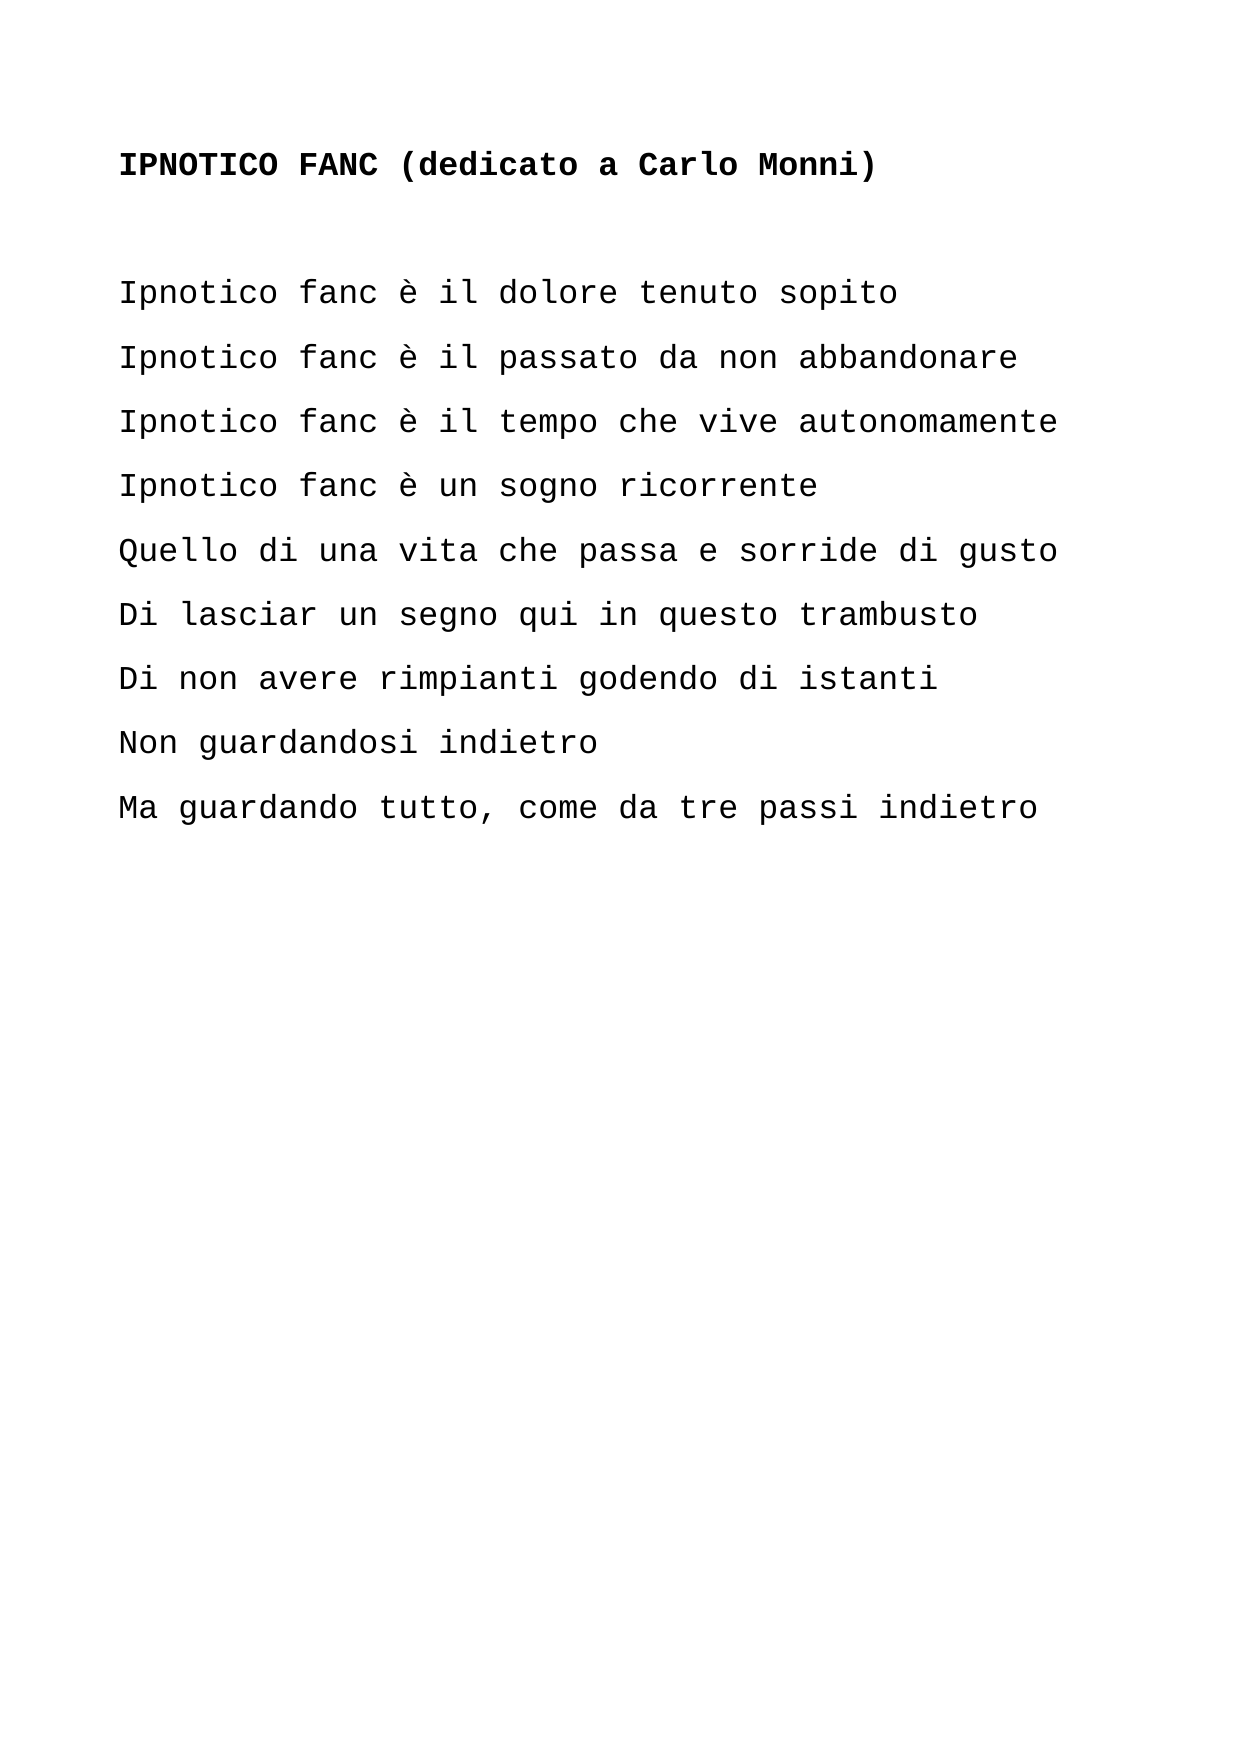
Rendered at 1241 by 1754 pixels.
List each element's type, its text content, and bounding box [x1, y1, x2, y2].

text Di lasciar un segno qui in questo trambusto [118, 597, 1122, 635]
text Ipnotico fanc è il passato da non abbandonare [118, 340, 1122, 378]
text Ipnotico fanc è il dolore tenuto sopito [118, 276, 1122, 314]
text Di non avere rimpianti godendo di istanti [118, 662, 1122, 699]
text IPNOTICO FANC (dedicato a Carlo Monni) [118, 148, 1122, 185]
text Ipnotico fanc è il tempo che vive autonomamente [118, 405, 1122, 442]
text Non guardandosi indietro [118, 726, 1122, 764]
text Quello di una vita che passa e sorride di gusto [118, 533, 1122, 571]
text Ipnotico fanc è un sogno ricorrente [118, 469, 1122, 507]
text Ma guardando tutto, come da tre passi indietro [118, 790, 1122, 828]
